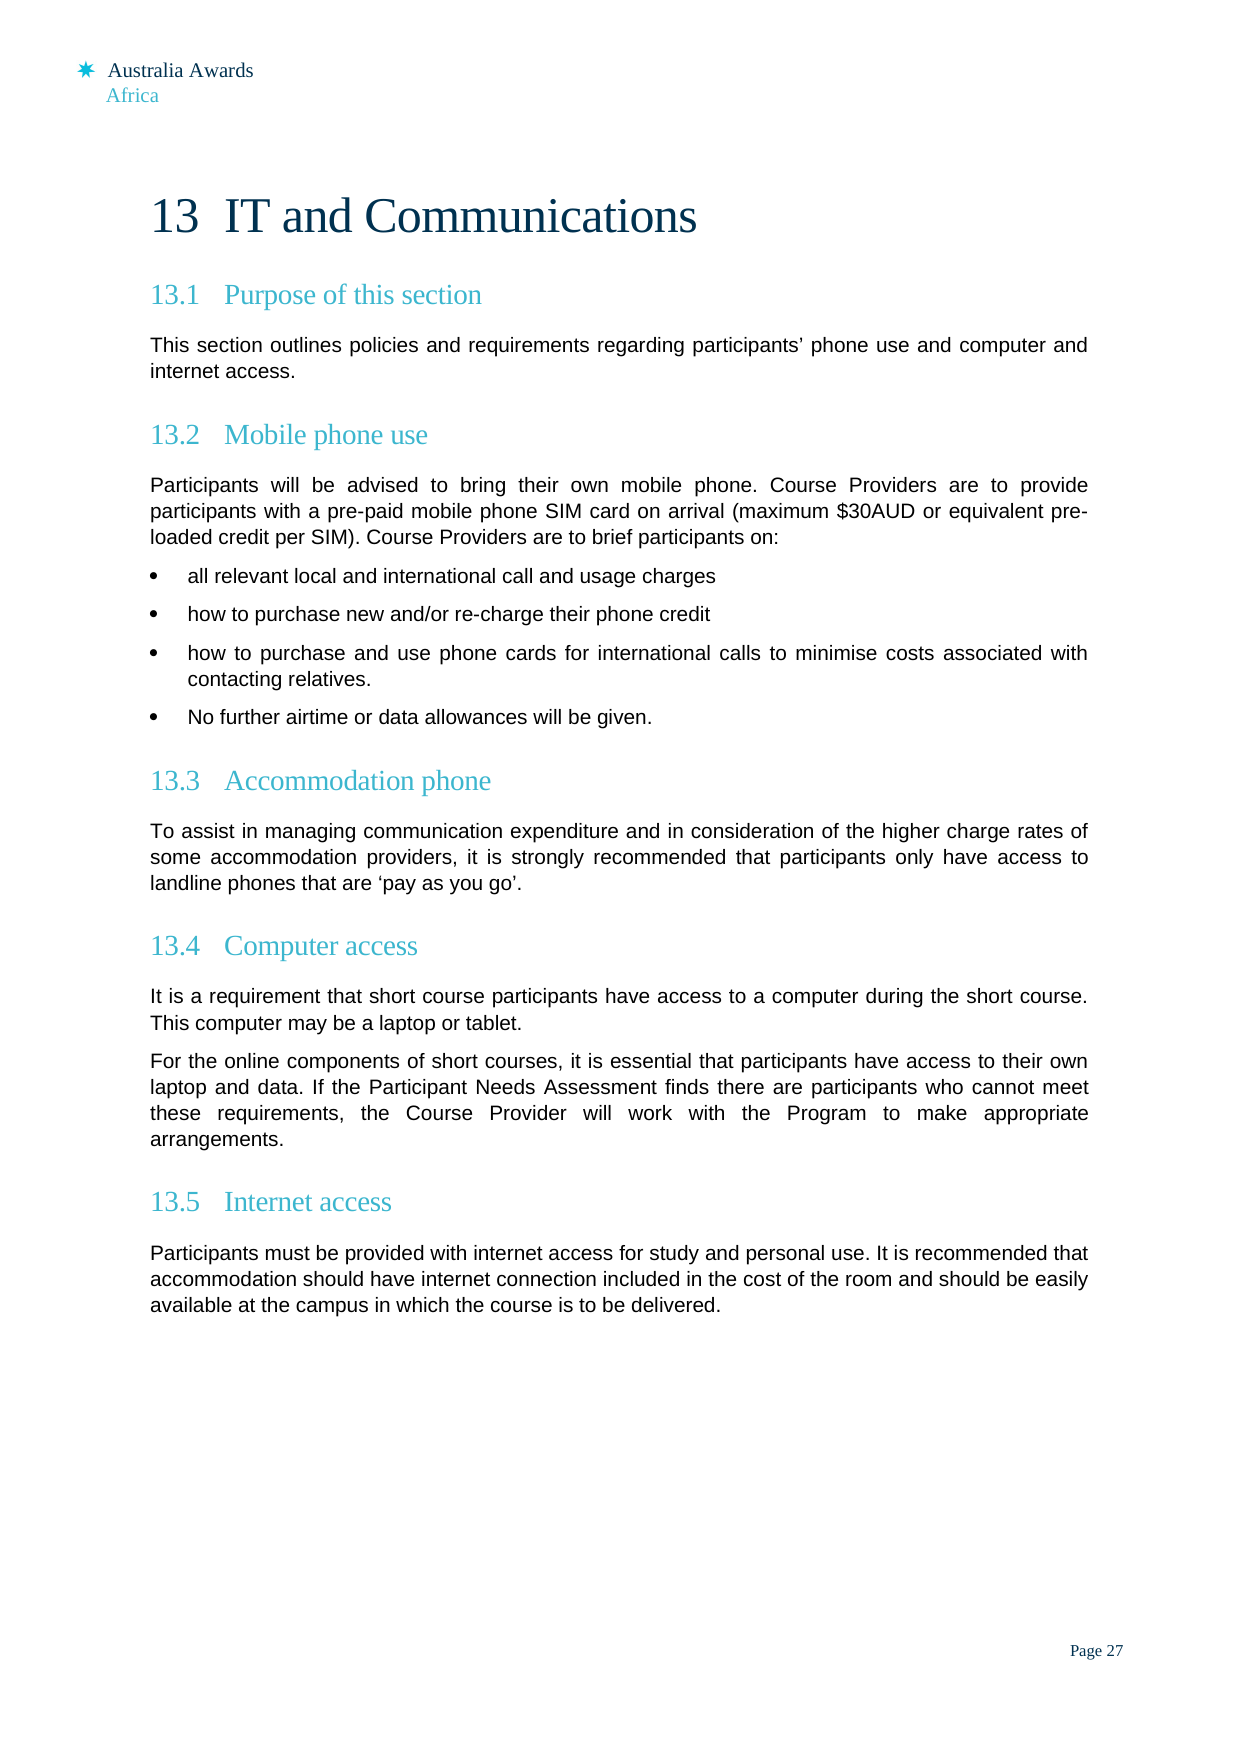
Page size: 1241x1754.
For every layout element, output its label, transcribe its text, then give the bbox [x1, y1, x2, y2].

text Participants must be provided with internet access for study and personal use. It is recommended that accommodation should have internet connection included in the cost of the room and should be easily available at the campus in which the course is to be delivered. [150, 1238, 1090, 1317]
subtitle Purpose of this section [150, 281, 1090, 310]
subtitle Accommodation phone [150, 767, 1090, 796]
subtitle Mobile phone use [150, 421, 1090, 450]
text For the online components of short courses, it is essential that participants have access to their own laptop and data. If the Participant Needs Assessment finds there are participants who cannot meet these requirements, the Course Provider will work with the Program to make appropriate arrangements. [150, 1047, 1090, 1151]
text This section outlines policies and requirements regarding participants’ phone use and computer and internet access. [150, 331, 1090, 383]
text Participants will be advised to bring their own mobile phone. Course Providers are to provide participants with a pre-paid mobile phone SIM card on arrival (maximum $30AUD or equivalent pre-loaded credit per SIM). Course Providers are to brief participants on: [150, 471, 1090, 549]
list how to purchase new and/or re-charge their phone credit [150, 600, 1090, 626]
text It is a requirement that short course participants have access to a computer during the short course. This computer may be a laptop or tablet. [150, 982, 1090, 1034]
text To assist in managing communication expenditure and in consideration of the higher charge rates of some accommodation providers, it is strongly recommended that participants only have access to landline phones that are ‘pay as you go’. [150, 817, 1090, 895]
subtitle Computer access [150, 932, 1090, 961]
subtitle Internet access [150, 1188, 1090, 1218]
list how to purchase and use phone cards for international calls to minimise costs associated with contacting relatives. [150, 638, 1090, 691]
list all relevant local and international call and usage charges [150, 561, 1090, 587]
list No further airtime or data allowances will be given. [150, 703, 1090, 729]
subtitle IT and Communications [150, 185, 1090, 244]
picture [76, 60, 108, 78]
